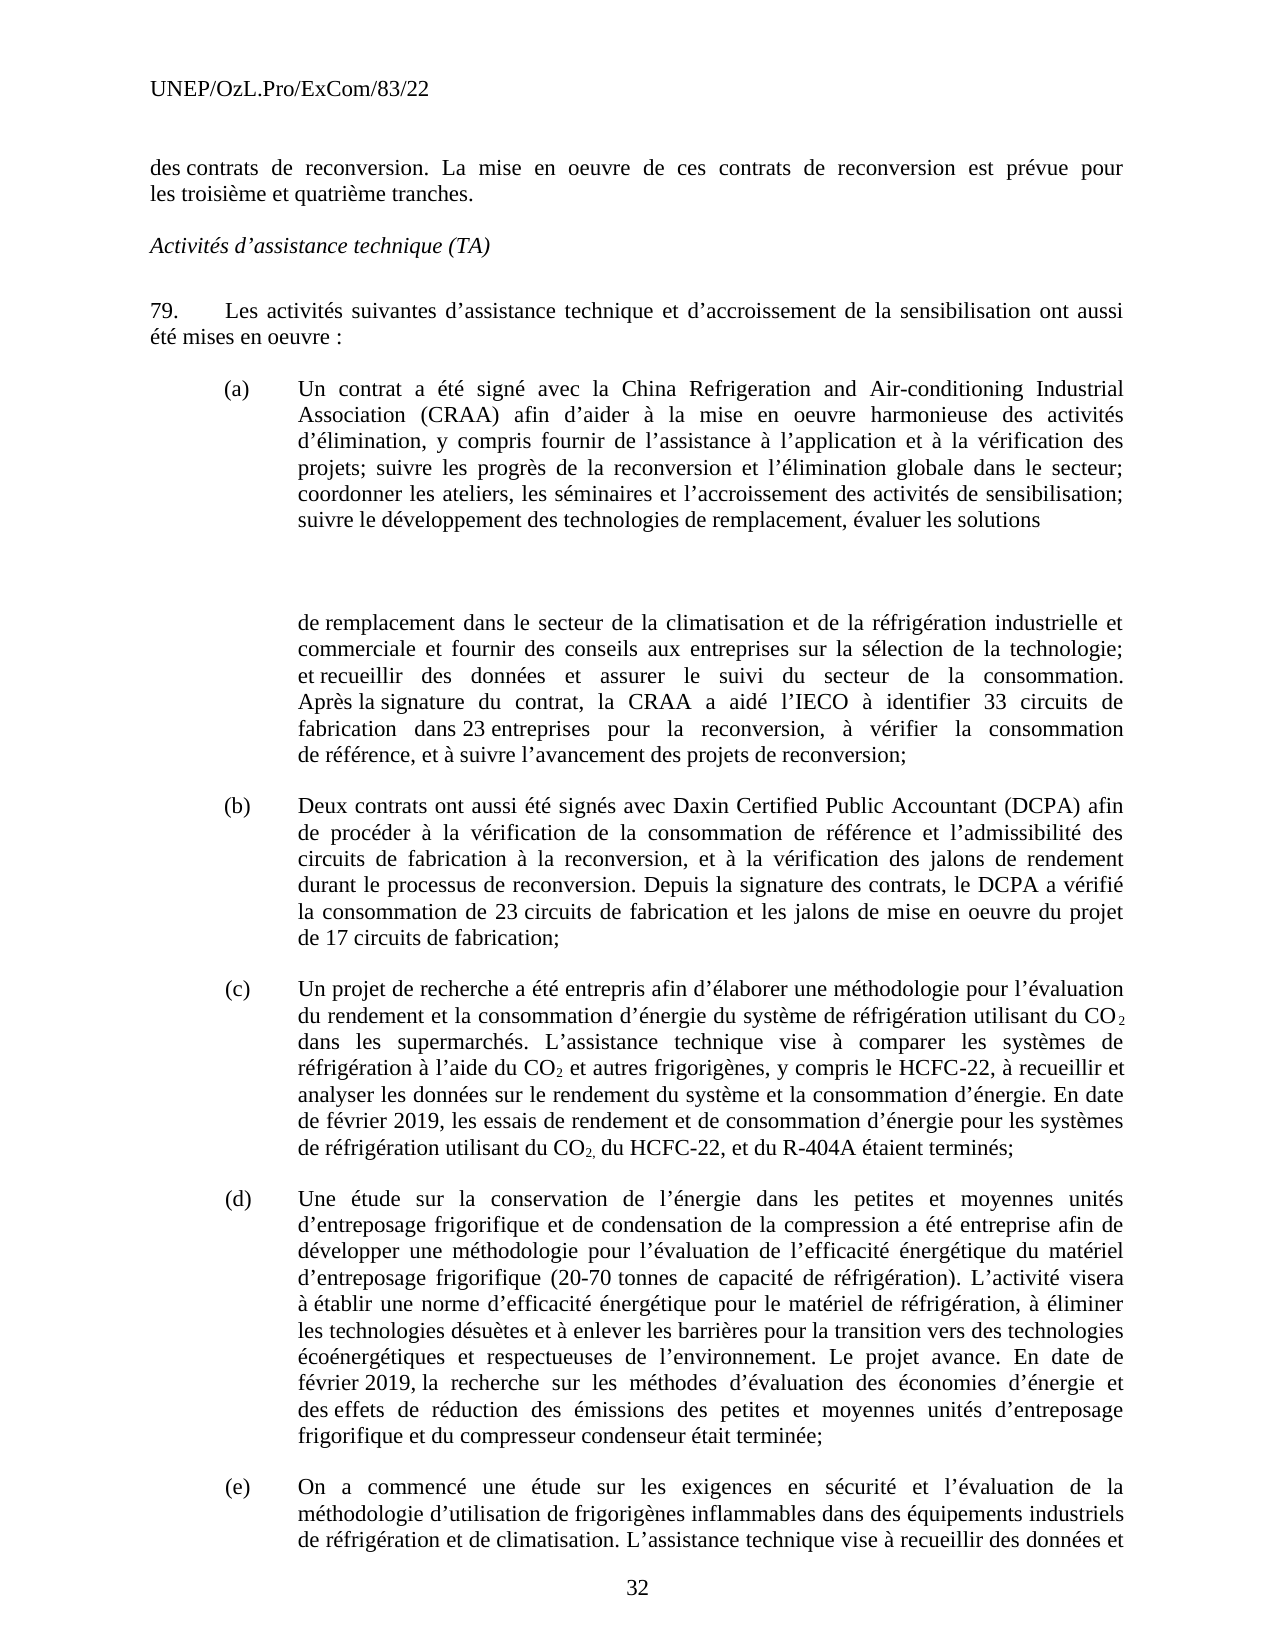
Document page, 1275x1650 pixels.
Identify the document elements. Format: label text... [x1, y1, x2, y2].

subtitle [150, 154, 1125, 207]
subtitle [225, 1473, 1125, 1552]
text Activités d’assistance technique (TA) [150, 232, 1125, 258]
subtitle 79. Les activités suivantes d’assistance technique et d’accroissement de la sensibilisation ont aussi été mises en oeuvre : [150, 297, 1125, 350]
subtitle (d) Une étude sur la conservation de l’énergie dans les petites et moyennes unités d’entreposage frigorifique et de condensation de la compression a été entreprise afin de développer une méthodologie pour l’évaluation de l’efficacité énergétique du matériel d’entreposage frigorifique (20-70 tonnes de capacité de réfrigération). L’activité visera à établir une norme d’efficacité énergétique pour le matériel de réfrigération, à éliminer les technologies désuètes et à enlever les barrières pour la transition vers des technologies écoénergétiques et respectueuses de l’environnement. Le projet avance. En date de février 2019, la recherche sur les méthodes d’évaluation des économies d’énergie et des effets de réduction des émissions des petites et moyennes unités d’entreposage frigorifique et du compresseur condenseur était terminée; [225, 1185, 1125, 1448]
subtitle (c) Un projet de recherche a été entrepris afin d’élaborer une méthodologie pour l’évaluation du rendement et la consommation d’énergie du système de réfrigération utilisant du CO2 dans les supermarchés. L’assistance technique vise à comparer les systèmes de réfrigération à l’aide du CO2 et autres frigorigènes, y compris le HCFC-22, à recueillir et analyser les données sur le rendement du système et la consommation d’énergie. En date de février 2019, les essais de rendement et de consommation d’énergie pour les systèmes de réfrigération utilisant du CO2, du HCFC-22, et du R-404A étaient terminés; [225, 975, 1125, 1160]
subtitle (b) Deux contrats ont aussi été signés avec Daxin Certified Public Accountant (DCPA) afin de procéder à la vérification de la consommation de référence et l’admissibilité des circuits de fabrication à la reconversion, et à la vérification des jalons de rendement durant le processus de reconversion. Depuis la signature des contrats, le DCPA a vérifié la consommation de 23 circuits de fabrication et les jalons de mise en oeuvre du projet de 17 circuits de fabrication; [224, 792, 1125, 950]
subtitle (a) Un contrat a été signé avec la China Refrigeration and Air-conditioning Industrial Association (CRAA) afin d’aider à la mise en oeuvre harmonieuse des activités d’élimination, y compris fournir de l’assistance à l’application et à la vérification des projets; suivre les progrès de la reconversion et l’élimination globale dans le secteur; coordonner les ateliers, les séminaires et l’accroissement des activités de sensibilisation; suivre le développement des technologies de remplacement, évaluer les solutions [224, 375, 1125, 533]
subtitle de remplacement dans le secteur de la climatisation et de la réfrigération industrielle et commerciale et fournir des conseils aux entreprises sur la sélection de la technologie; et recueillir des données et assurer le suivi du secteur de la consommation. Après la signature du contrat, la CRAA a aidé l’IECO à identifier 33 circuits de fabrication dans 23 entreprises pour la reconversion, à vérifier la consommation de référence, et à suivre l’avancement des projets de reconversion; [298, 609, 1125, 767]
